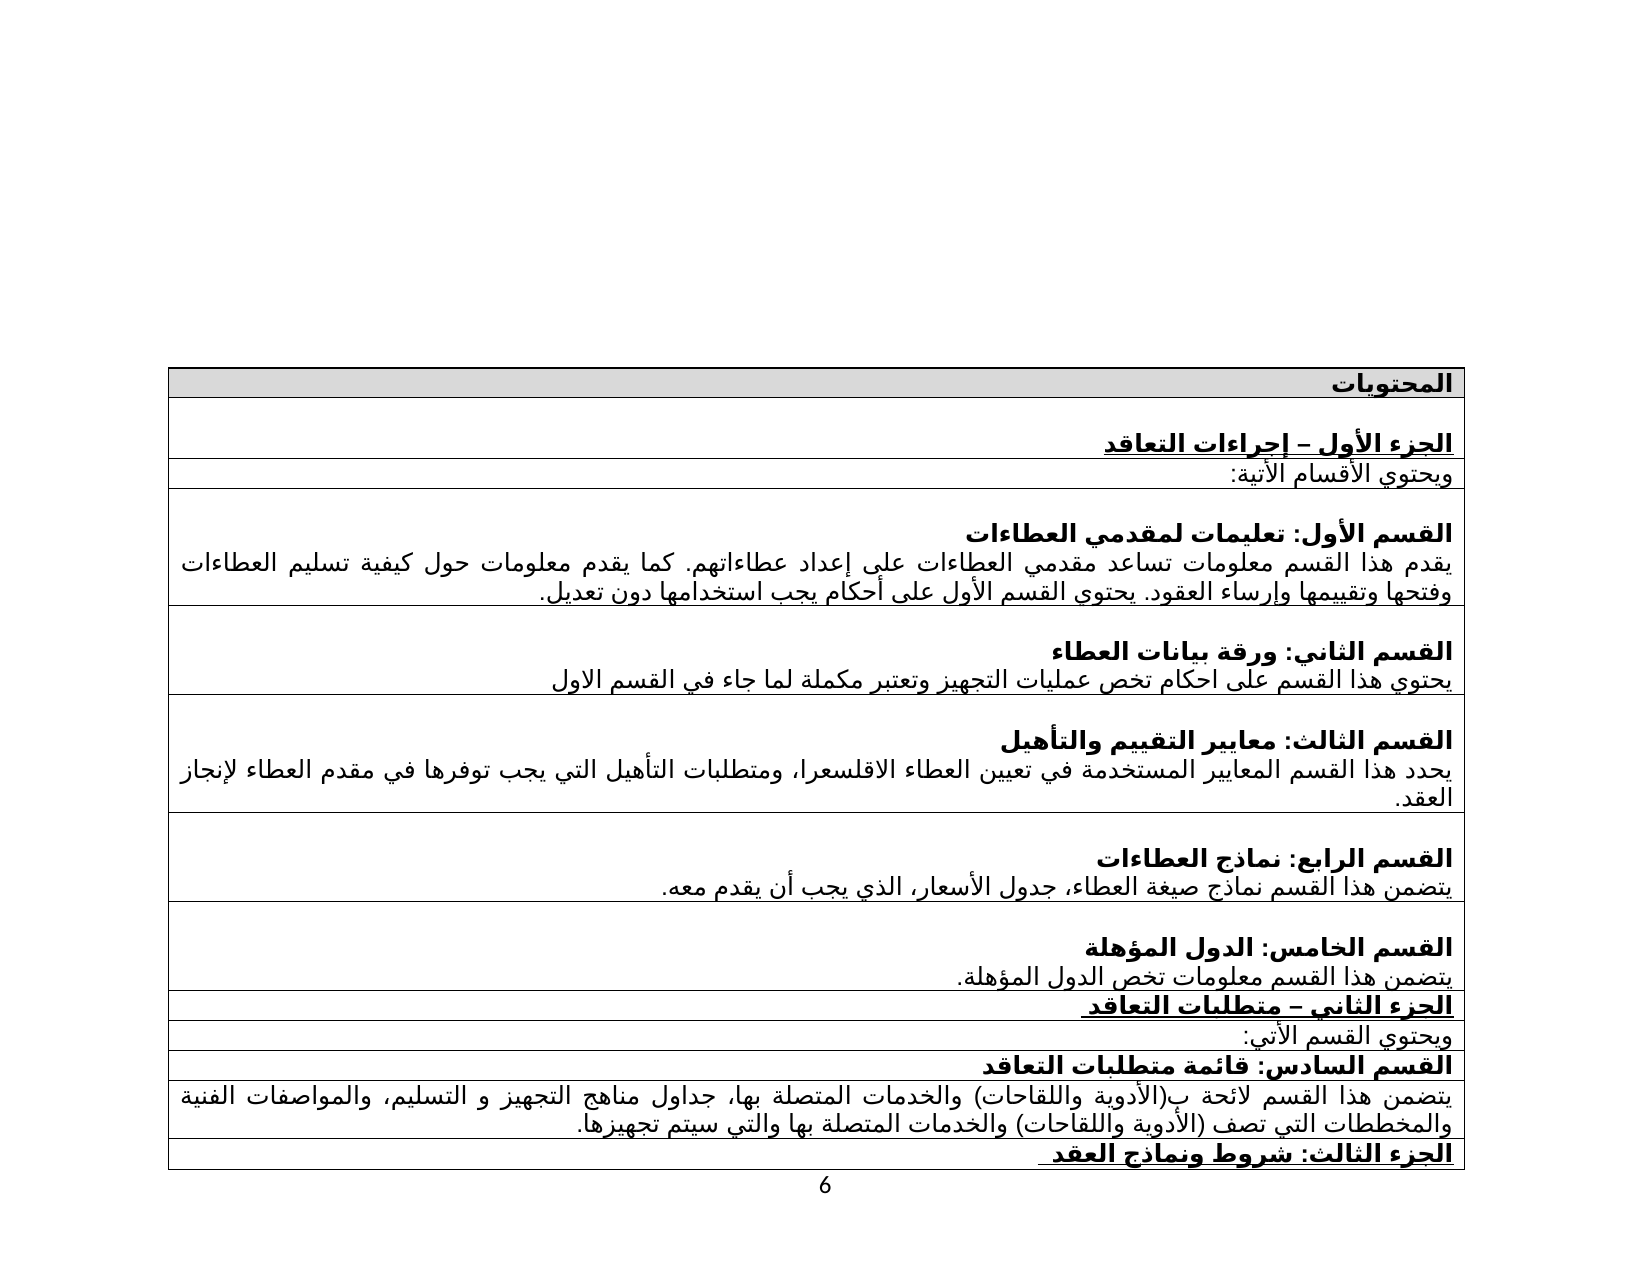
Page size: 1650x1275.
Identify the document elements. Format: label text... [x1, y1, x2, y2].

table_cell القسم الأول: تعليمات لمقدمي العطاءات يقدم هذا القسم معلومات تساعد مقدمي العطاءات على إعداد عطاءاتهم. كما يقدم معلومات حول كيفية تسليم العطاءات وفتحها وتقييمها وإرساء العقود. يحتوي القسم الأول على أحكام يجب استخدامها دون تعديل. [169, 489, 1464, 605]
table_cell القسم الثاني: ورقة بيانات العطاء يحتوي هذا القسم على احكام تخص عمليات التجهيز وتعتبر مكملة لما جاء في القسم الاول [169, 606, 1464, 694]
table_cell القسم الخامس: الدول المؤهلة يتضمن هذا القسم معلومات تخص الدول المؤهلة. [169, 902, 1464, 990]
table_cell القسم الثالث: معايير التقييم والتأهيل يحدد هذا القسم المعايير المستخدمة في تعيين العطاء الاقلسعرا، ومتطلبات التأهيل التي يجب توفرها في مقدم العطاء لإنجاز العقد. [169, 695, 1464, 812]
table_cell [169, 1139, 1464, 1168]
table_cell يتضمن هذا القسم لائحة ب(الأدوية واللقاحات) والخدمات المتصلة بها، جداول مناهج التجهيز و التسليم، والمواصفات الفنية والمخططات التي تصف (الأدوية واللقاحات) والخدمات المتصلة بها والتي سيتم تجهيزها. [169, 1081, 1464, 1138]
table_cell القسم السادس: قائمة متطلبات التعاقد [169, 1051, 1464, 1079]
table_header المحتويات [169, 369, 1464, 397]
table_cell الجزء الثاني – متطلبات التعاقد [169, 991, 1464, 1020]
table_cell القسم الرابع: نماذج العطاءات يتضمن هذا القسم نماذج صيغة العطاء، جدول الأسعار، الذي يجب أن يقدم معه. [169, 813, 1464, 901]
table_cell ويحتوي الأقسام الأتية: [169, 459, 1464, 487]
table_cell الجزء الأول – إجراءات التعاقد [169, 398, 1464, 458]
table_cell ويحتوي القسم الأتي: [169, 1021, 1464, 1050]
